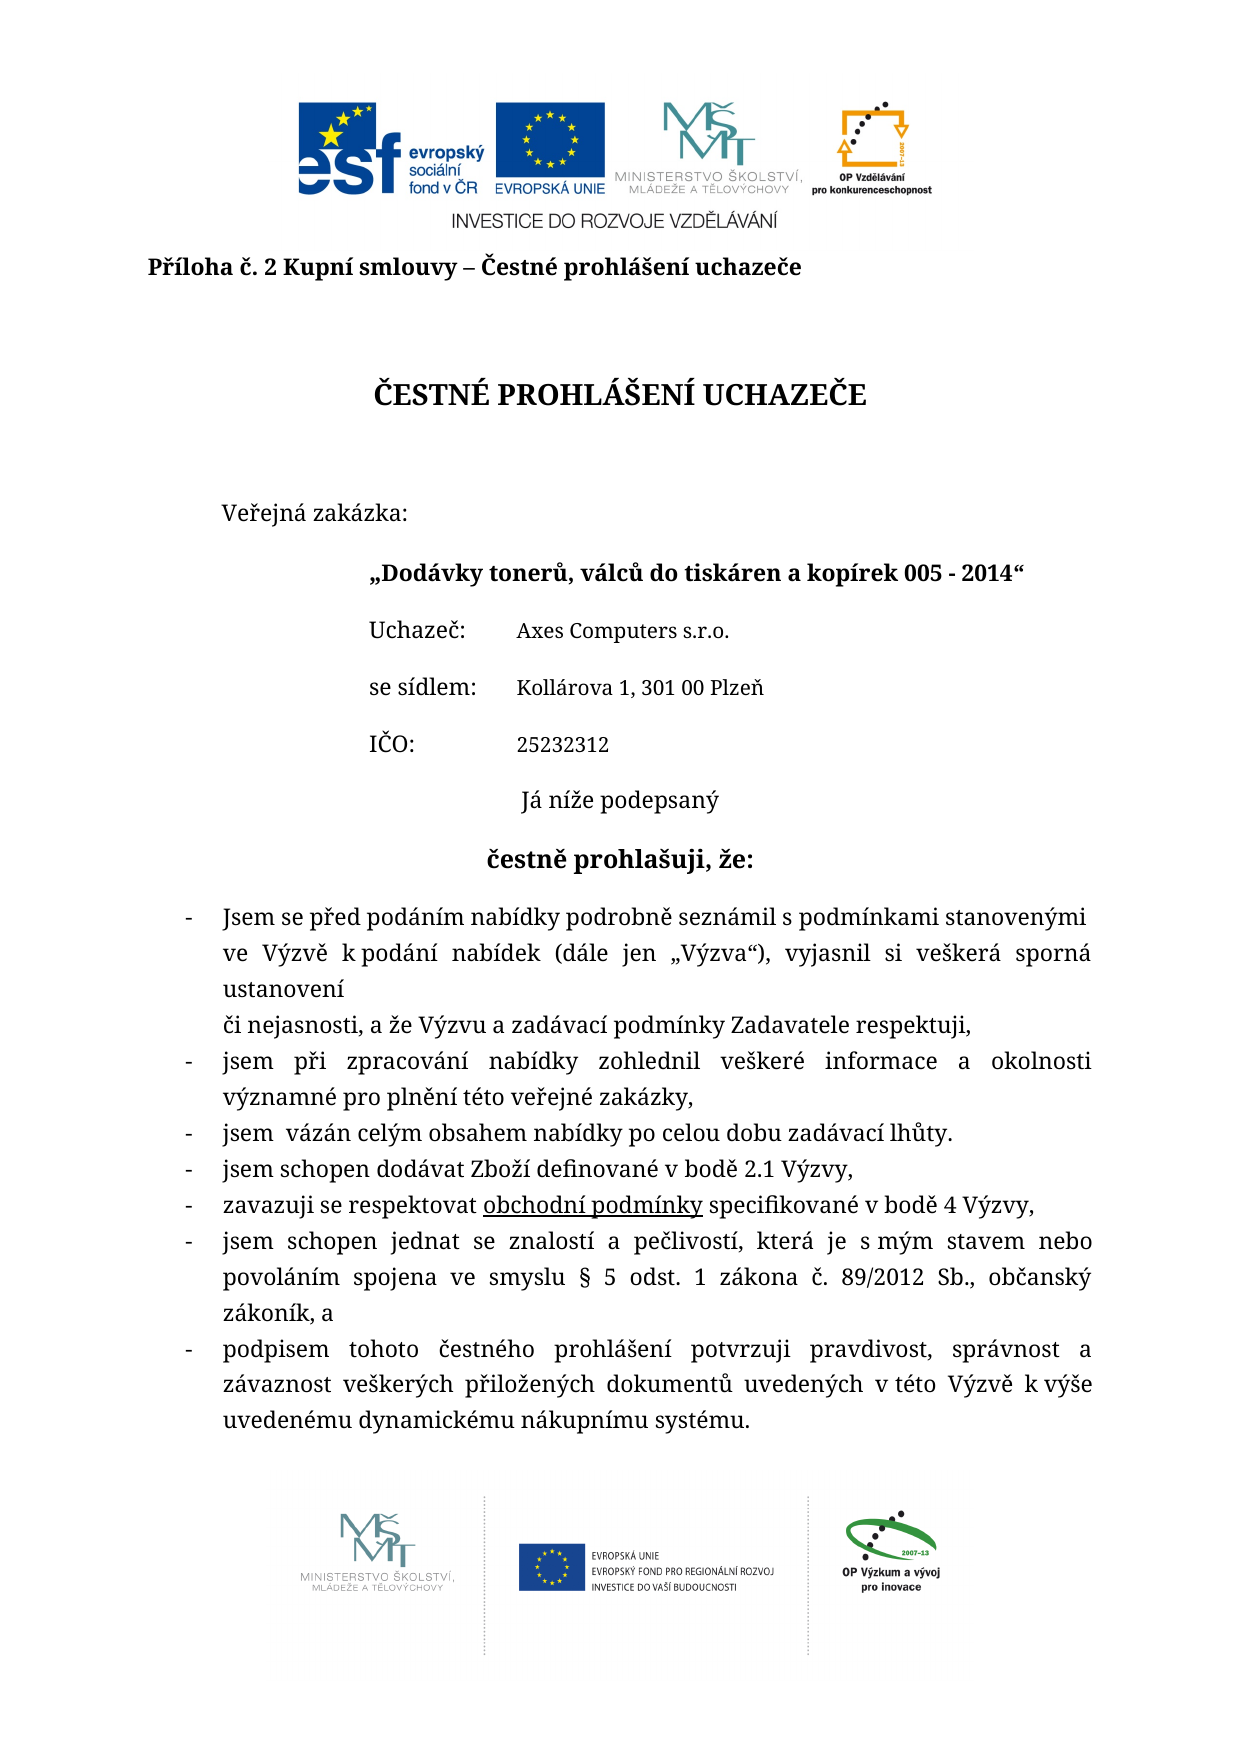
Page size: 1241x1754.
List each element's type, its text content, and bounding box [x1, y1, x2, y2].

text Příloha č. 2 Kupní smlouvy – Čestné prohlášení uchazeče [148, 251, 1093, 282]
picture [265, 1470, 975, 1681]
list jsem vázán celým obsahem nabídky po celou dobu zadávací lhůty. [185, 1117, 1093, 1148]
text IČO: 25232312 [295, 728, 1093, 759]
text Já níže podepsaný [148, 784, 1093, 816]
picture [265, 73, 975, 251]
text Uchazeč: Axes Computers s.r.o. [295, 614, 1093, 645]
text „Dodávky tonerů, válců do tiskáren a kopírek 005 - 2014“ [295, 554, 1093, 588]
text Čestné Prohlášení UCHAZEČE [148, 374, 1093, 414]
text Veřejná zakázka: [148, 497, 1093, 529]
text čestně prohlašuji, že: [148, 841, 1093, 875]
list podpisem tohoto čestného prohlášení potvrzuji pravdivost, správnost a závaznost veškerých přiložených dokumentů uvedených v této Výzvě k výše uvedenému dynamickému nákupnímu systému. [185, 1332, 1093, 1436]
text se sídlem: Kollárova 1, 301 00 Plzeň [295, 671, 1093, 702]
list jsem schopen dodávat Zboží definované v bodě 2.1 Výzvy, [185, 1153, 1093, 1184]
list jsem schopen jednat se znalostí a pečlivostí, která je s mým stavem nebo povoláním spojena ve smyslu § 5 odst. 1 zákona č. 89/2012 Sb., občanský zákoník, a [185, 1225, 1093, 1328]
list zavazuji se respektovat obchodní podmínky specifikované v bodě 4 Výzvy, [185, 1189, 1093, 1220]
list jsem při zpracování nabídky zohlednil veškeré informace a okolnosti významné pro plnění této veřejné zakázky, [185, 1045, 1093, 1112]
list Jsem se před podáním nabídky podrobně seznámil s podmínkami stanovenými ve Výzvě k podání nabídek (dále jen „Výzva“), vyjasnil si veškerá sporná ustanovení či nejasnosti, a že Výzvu a zadávací podmínky Zadavatele respektuji, [185, 901, 1093, 1040]
